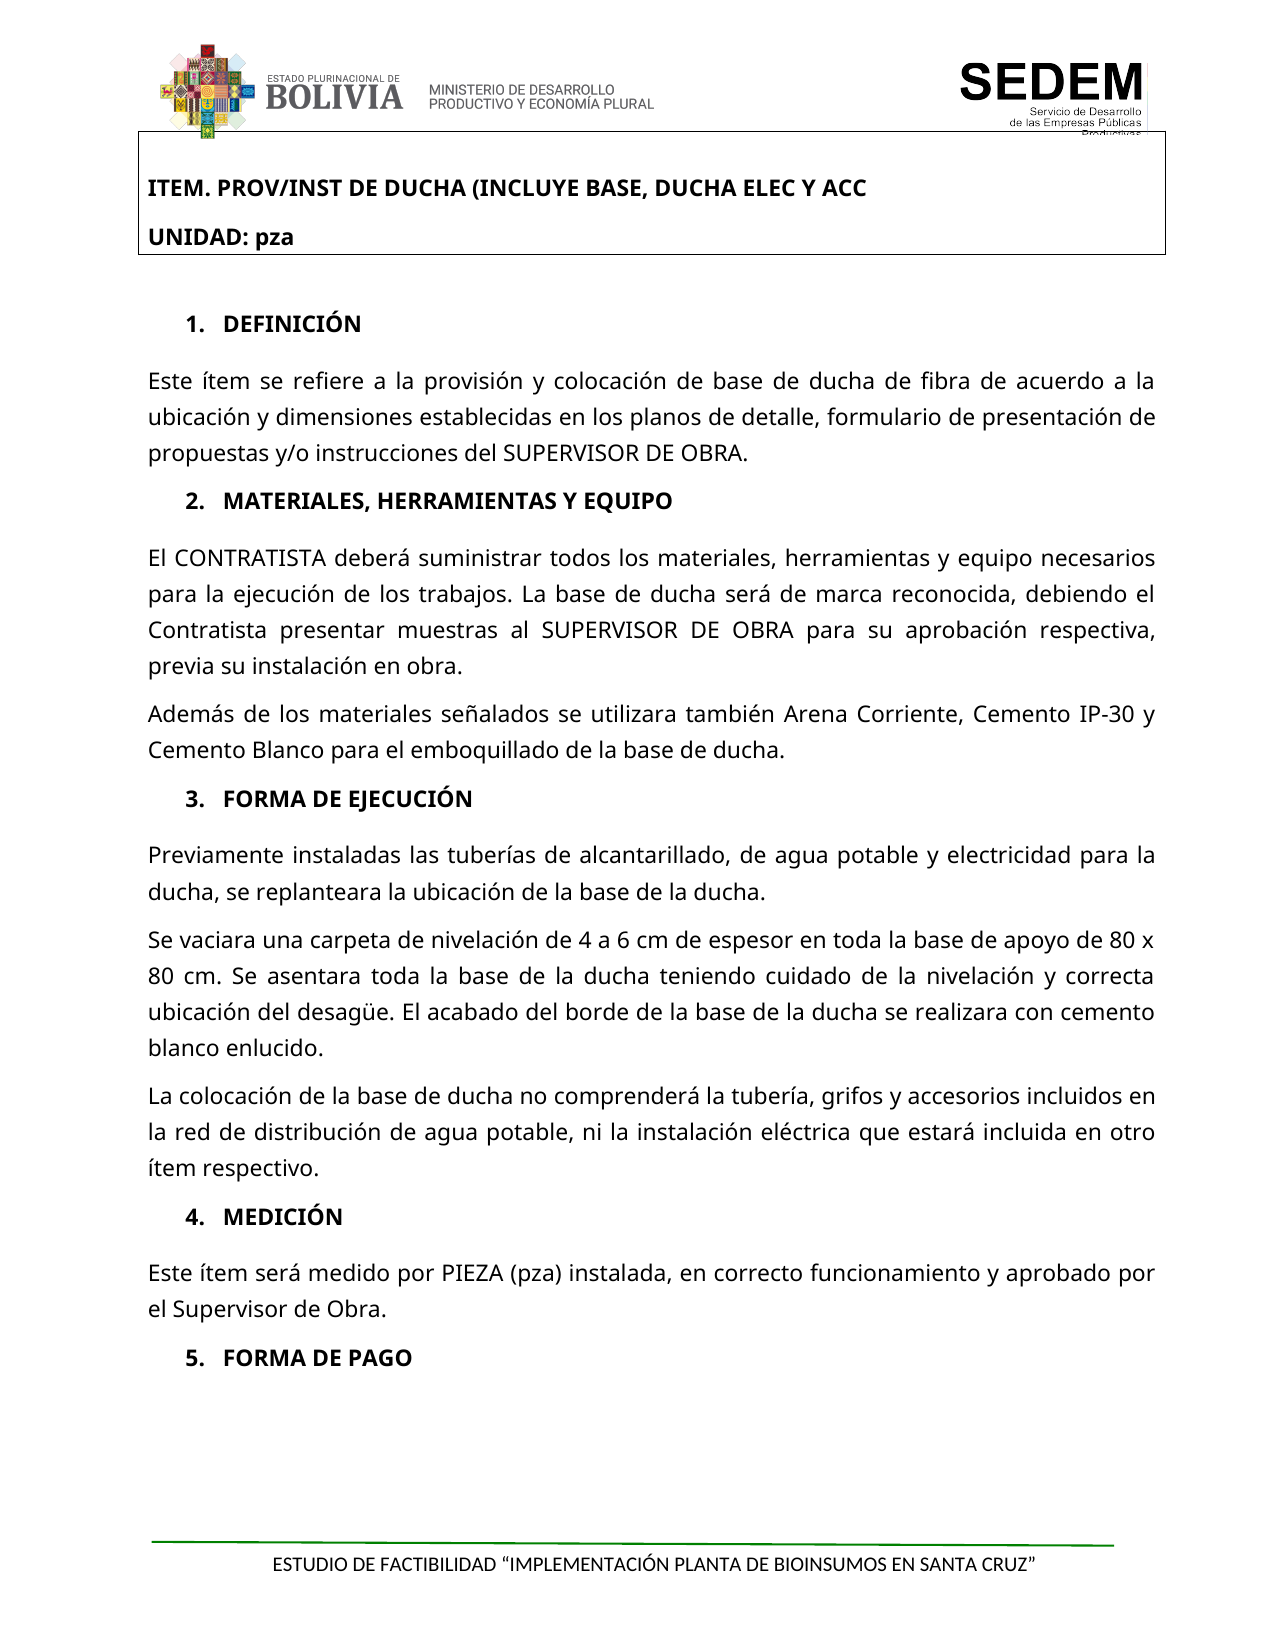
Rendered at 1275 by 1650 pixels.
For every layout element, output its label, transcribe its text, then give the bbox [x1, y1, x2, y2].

text Además de los materiales señalados se utilizara también Arena Corriente, Cemento IP-30 y Cemento Blanco para el emboquillado de la base de ducha. [148, 698, 1157, 766]
text Previamente instaladas las tuberías de alcantarillado, de agua potable y electricidad para la ducha, se replanteara la ubicación de la base de la ducha. [148, 839, 1157, 907]
list DEFINICIÓN [185, 308, 1157, 339]
text UNIDAD: pza [139, 218, 1165, 254]
list MEDICIÓN [185, 1200, 1157, 1232]
picture [147, 31, 654, 152]
text El CONTRATISTA deberá suministrar todos los materiales, herramientas y equipo necesarios para la ejecución de los trabajos. La base de ducha será de marca reconocida, debiendo el Contratista presentar muestras al SUPERVISOR DE OBRA para su aprobación respectiva, previa su instalación en obra. [148, 542, 1157, 681]
list MATERIALES, HERRAMIENTAS Y EQUIPO [185, 485, 1157, 517]
text Este ítem será medido por PIEZA (pza) instalada, en correcto funcionamiento y aprobado por el Supervisor de Obra. [148, 1257, 1157, 1324]
text ITEM. PROV/INST DE DUCHA (INCLUYE BASE, DUCHA ELEC Y ACC [139, 132, 1165, 203]
list FORMA DE EJECUCIÓN [185, 783, 1157, 814]
picture [960, 62, 1148, 135]
text Se vaciara una carpeta de nivelación de 4 a 6 cm de espesor en toda la base de apoyo de 80 x 80 cm. Se asentara toda la base de la ducha teniendo cuidado de la nivelación y correcta ubicación del desagüe. El acabado del borde de la base de la ducha se realizara con cemento blanco enlucido. [148, 924, 1157, 1063]
text Este ítem se refiere a la provisión y colocación de base de ducha de fibra de acuerdo a la ubicación y dimensiones establecidas en los planos de detalle, formulario de presentación de propuestas y/o instrucciones del SUPERVISOR DE OBRA. [148, 365, 1157, 468]
text La colocación de la base de ducha no comprenderá la tubería, grifos y accesorios incluidos en la red de distribución de agua potable, ni la instalación eléctrica que estará incluida en otro ítem respectivo. [148, 1080, 1157, 1183]
list FORMA DE PAGO [185, 1342, 1157, 1373]
